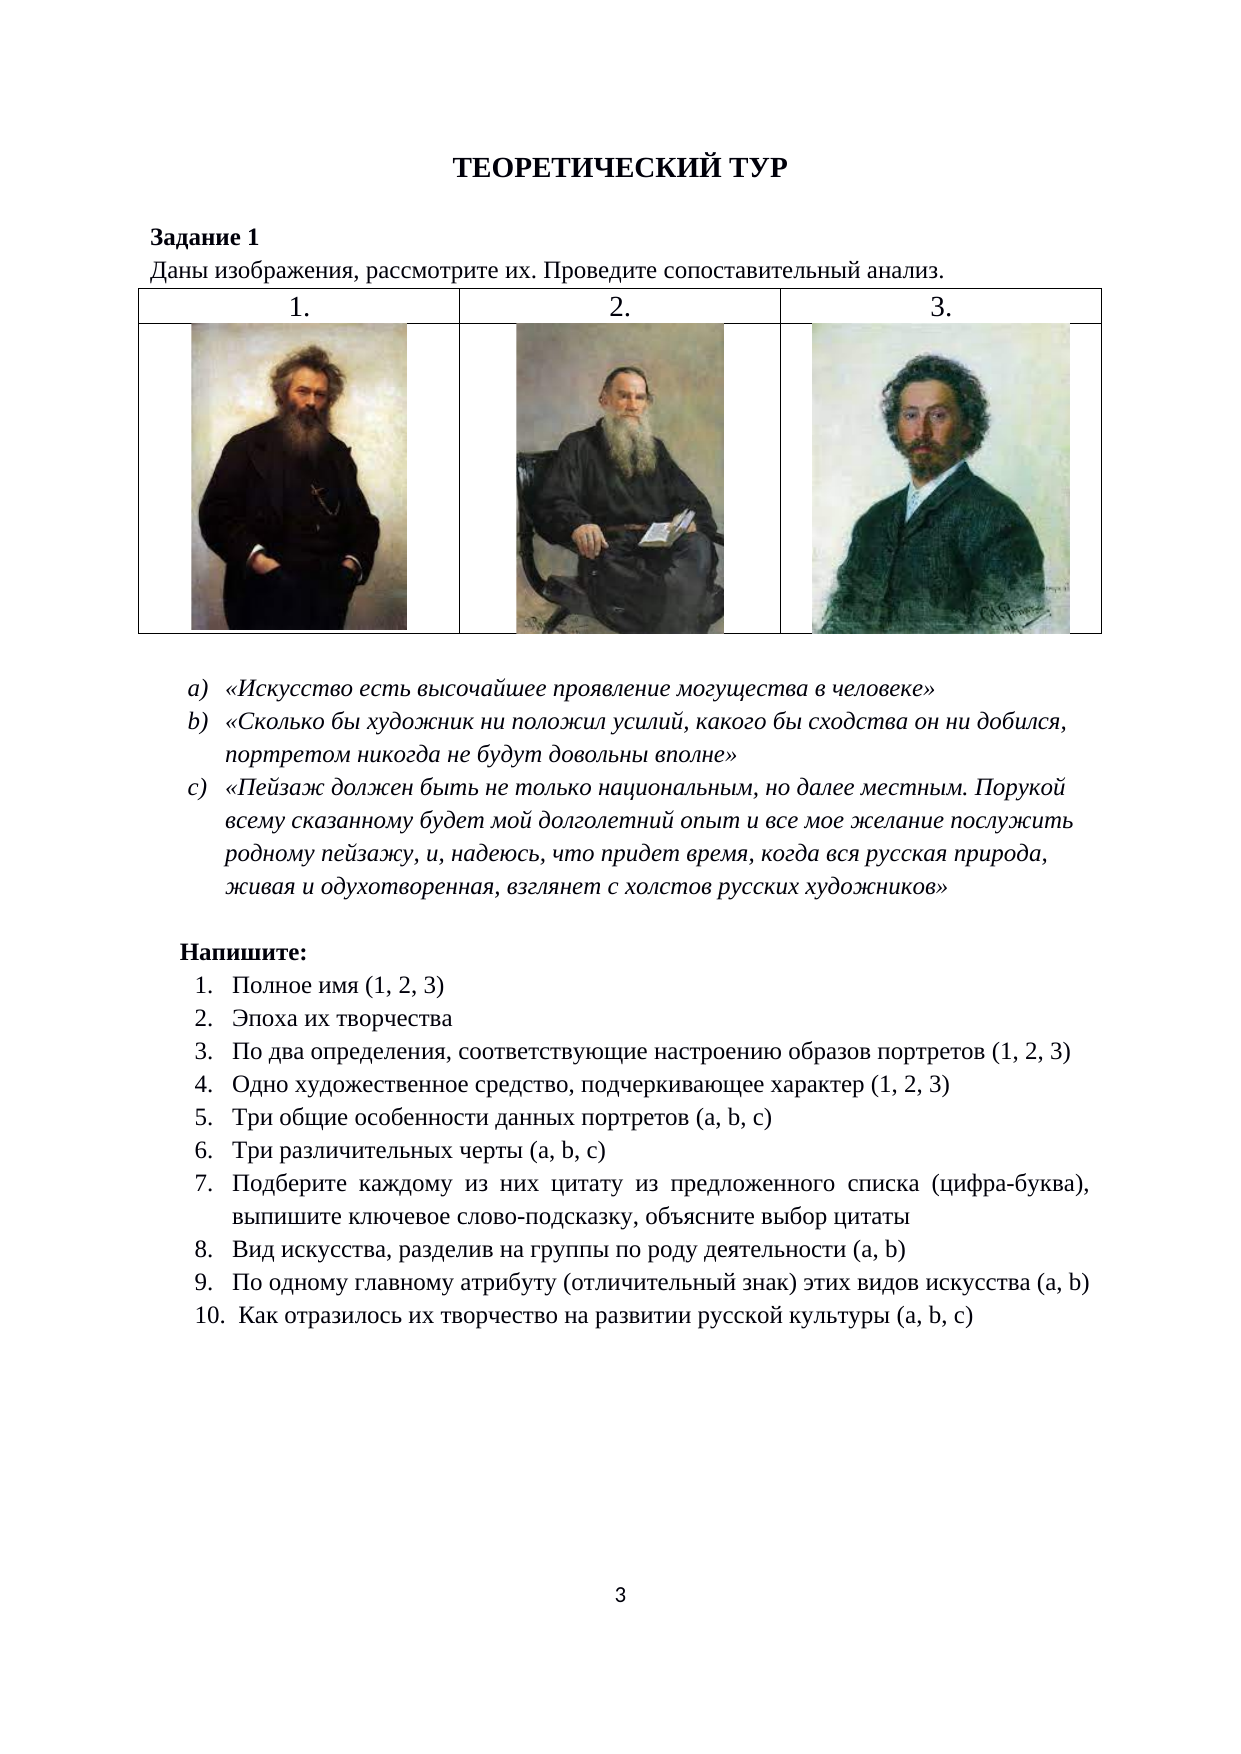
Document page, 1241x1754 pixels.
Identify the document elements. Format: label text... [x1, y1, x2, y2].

table_header 2. [460, 289, 780, 323]
picture [191, 323, 407, 630]
text Задание 1 [150, 222, 1090, 251]
table_cell [781, 324, 812, 633]
table_cell [139, 324, 459, 633]
text Напишите: [179, 937, 1090, 966]
list Три различительных черты (a, b, с) [194, 1135, 1090, 1164]
list Три общие особенности данных портретов (a, b, с) [194, 1102, 1090, 1131]
list Подберите каждому из них цитату из предложенного списка (цифра-буква), выпишите ключевое слово-подсказку, объясните выбор цитаты [194, 1168, 1090, 1230]
list Эпоха их творчества [194, 1003, 1090, 1032]
table_header 1. [139, 289, 459, 323]
list «Искусство есть высочайшее проявление могущества в человеке» [187, 673, 1090, 701]
list Одно художественное средство, подчеркивающее характер (1, 2, 3) [194, 1069, 1090, 1098]
list По одному главному атрибуту (отличительный знак) этих видов искусства (a, b) [194, 1267, 1090, 1296]
list Вид искусства, разделив на группы по роду деятельности (a, b) [194, 1234, 1090, 1263]
list «Сколько бы художник ни положил усилий, какого бы сходства он ни добился, портретом никогда не будут довольны вполне» [187, 706, 1090, 767]
table_cell [724, 324, 780, 633]
list По два определения, соответствующие настроению образов портретов (1, 2, 3) [194, 1036, 1090, 1065]
list Как отразилось их творчество на развитии русской культуры (a, b, с) [194, 1300, 1090, 1329]
list «Пейзаж должен быть не только национальным, но далее местным. Порукой всему сказанному будет мой долголетний опыт и все мое желание послужить родному пейзажу, и, надеюсь, что придет время, когда вся русская природа, живая и одухотворенная, взглянет с холстов русских художников» [187, 772, 1090, 899]
list Полное имя (1, 2, 3) [194, 970, 1090, 999]
table_cell [1070, 324, 1101, 633]
table_header 3. [781, 289, 1101, 323]
text ТЕОРЕТИЧЕСКИЙ ТУР [150, 150, 1090, 183]
picture [516, 323, 724, 634]
text Даны изображения, рассмотрите их. Проведите сопоставительный анализ. [150, 255, 1090, 284]
table_cell [460, 324, 516, 633]
picture [812, 323, 1070, 634]
